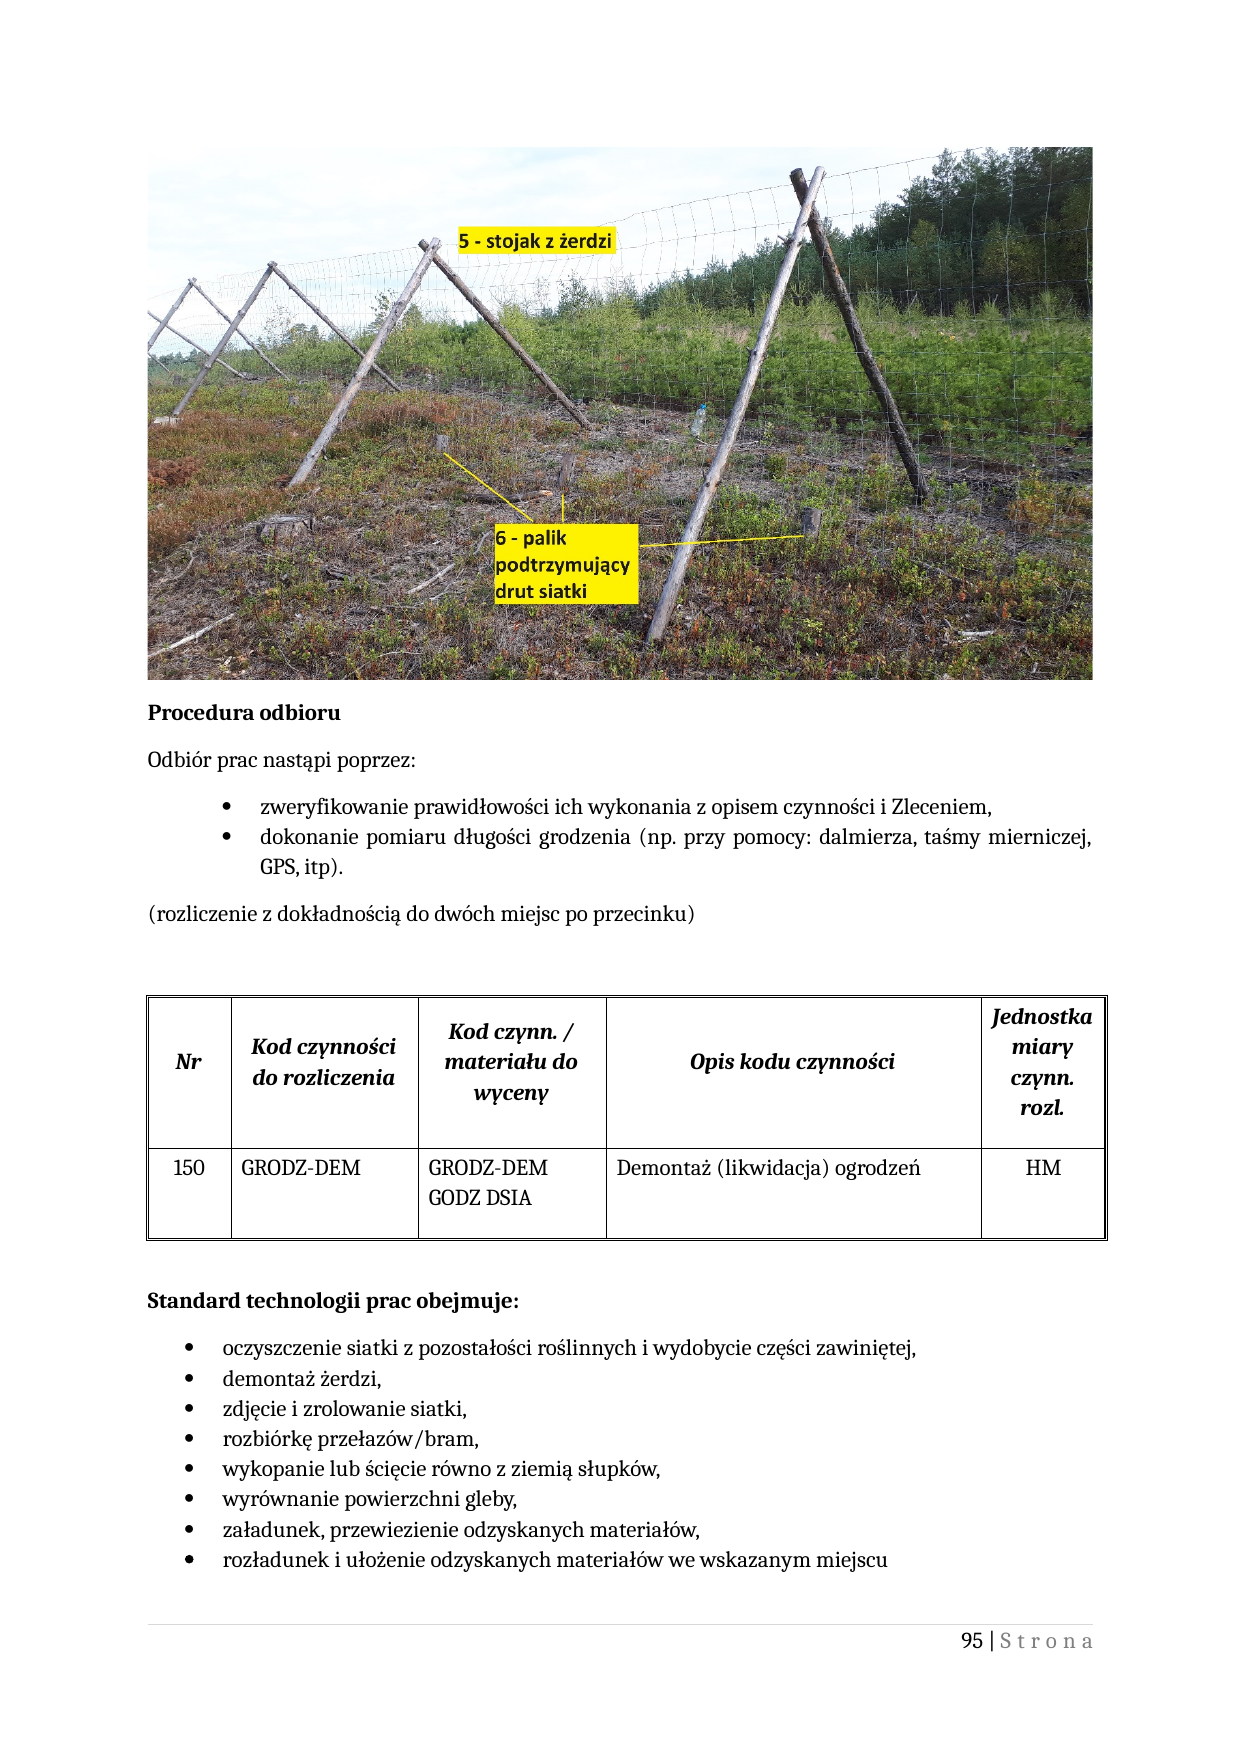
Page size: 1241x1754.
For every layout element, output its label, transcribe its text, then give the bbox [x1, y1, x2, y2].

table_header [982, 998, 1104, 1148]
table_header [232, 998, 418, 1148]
list zdjęcie i zrolowanie siatki, [185, 1396, 1093, 1422]
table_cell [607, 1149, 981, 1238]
list demontaż żerdzi, [185, 1365, 1093, 1392]
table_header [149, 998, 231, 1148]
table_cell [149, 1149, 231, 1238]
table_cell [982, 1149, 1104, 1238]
text Odbiór prac nastąpi poprzez: [148, 747, 1093, 773]
picture [147, 147, 1093, 680]
text (rozliczenie z dokładnością do dwóch miejsc po przecinku) [148, 901, 1093, 927]
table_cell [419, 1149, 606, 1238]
list rozbiórkę przełazów/bram, [185, 1426, 1093, 1452]
text Standard technologii prac obejmuje: [148, 1288, 1093, 1314]
text Procedura odbioru [148, 700, 1093, 726]
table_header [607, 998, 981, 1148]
list oczyszczenie siatki z pozostałości roślinnych i wydobycie części zawiniętej, [185, 1335, 1093, 1361]
list zweryfikowanie prawidłowości ich wykonania z opisem czynności i Zleceniem, [223, 793, 1093, 820]
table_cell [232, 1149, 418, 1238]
list dokonanie pomiaru długości grodzenia (np. przy pomocy: dalmierza, taśmy mierniczej, GPS, itp). [223, 824, 1093, 880]
list wykopanie lub ścięcie równo z ziemią słupków, [185, 1456, 1093, 1482]
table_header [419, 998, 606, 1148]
list rozładunek i ułożenie odzyskanych materiałów we wskazanym miejscu [185, 1547, 1093, 1573]
list załadunek, przewiezienie odzyskanych materiałów, [185, 1516, 1093, 1543]
list wyrównanie powierzchni gleby, [185, 1486, 1093, 1512]
